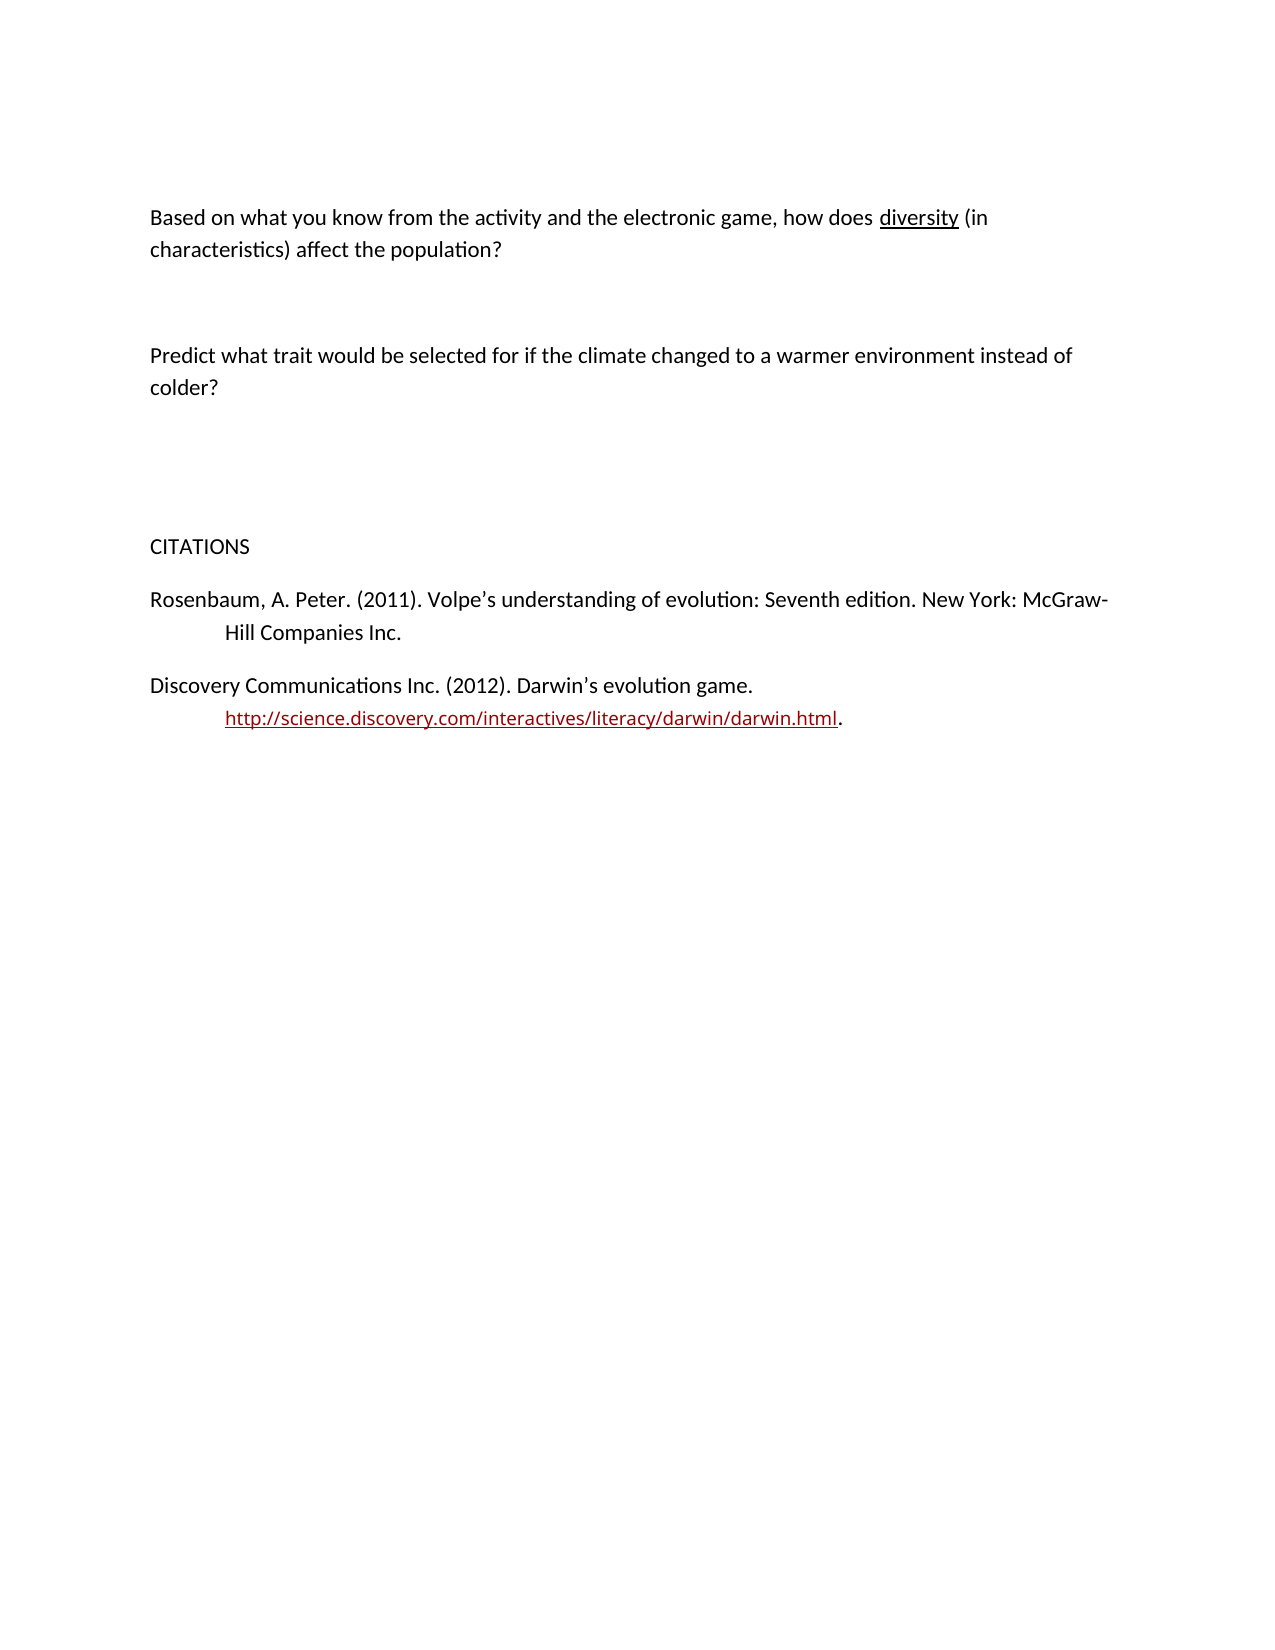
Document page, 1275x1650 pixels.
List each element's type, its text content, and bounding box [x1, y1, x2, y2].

text Predict what trait would be selected for if the climate changed to a warmer environment instead of colder? [150, 341, 1125, 401]
text Based on what you know from the activity and the electronic game, how does diversity (in characteristics) affect the population? [150, 203, 1125, 263]
text Discovery Communications Inc. (2012). Darwin’s evolution game. http://science.discovery.com/interactives/literacy/darwin/darwin.html. [150, 671, 1125, 731]
text Rosenbaum, A. Peter. (2011). Volpe’s understanding of evolution: Seventh edition. New York: McGraw-Hill Companies Inc. [150, 586, 1125, 646]
text CITATIONS [150, 532, 1125, 561]
